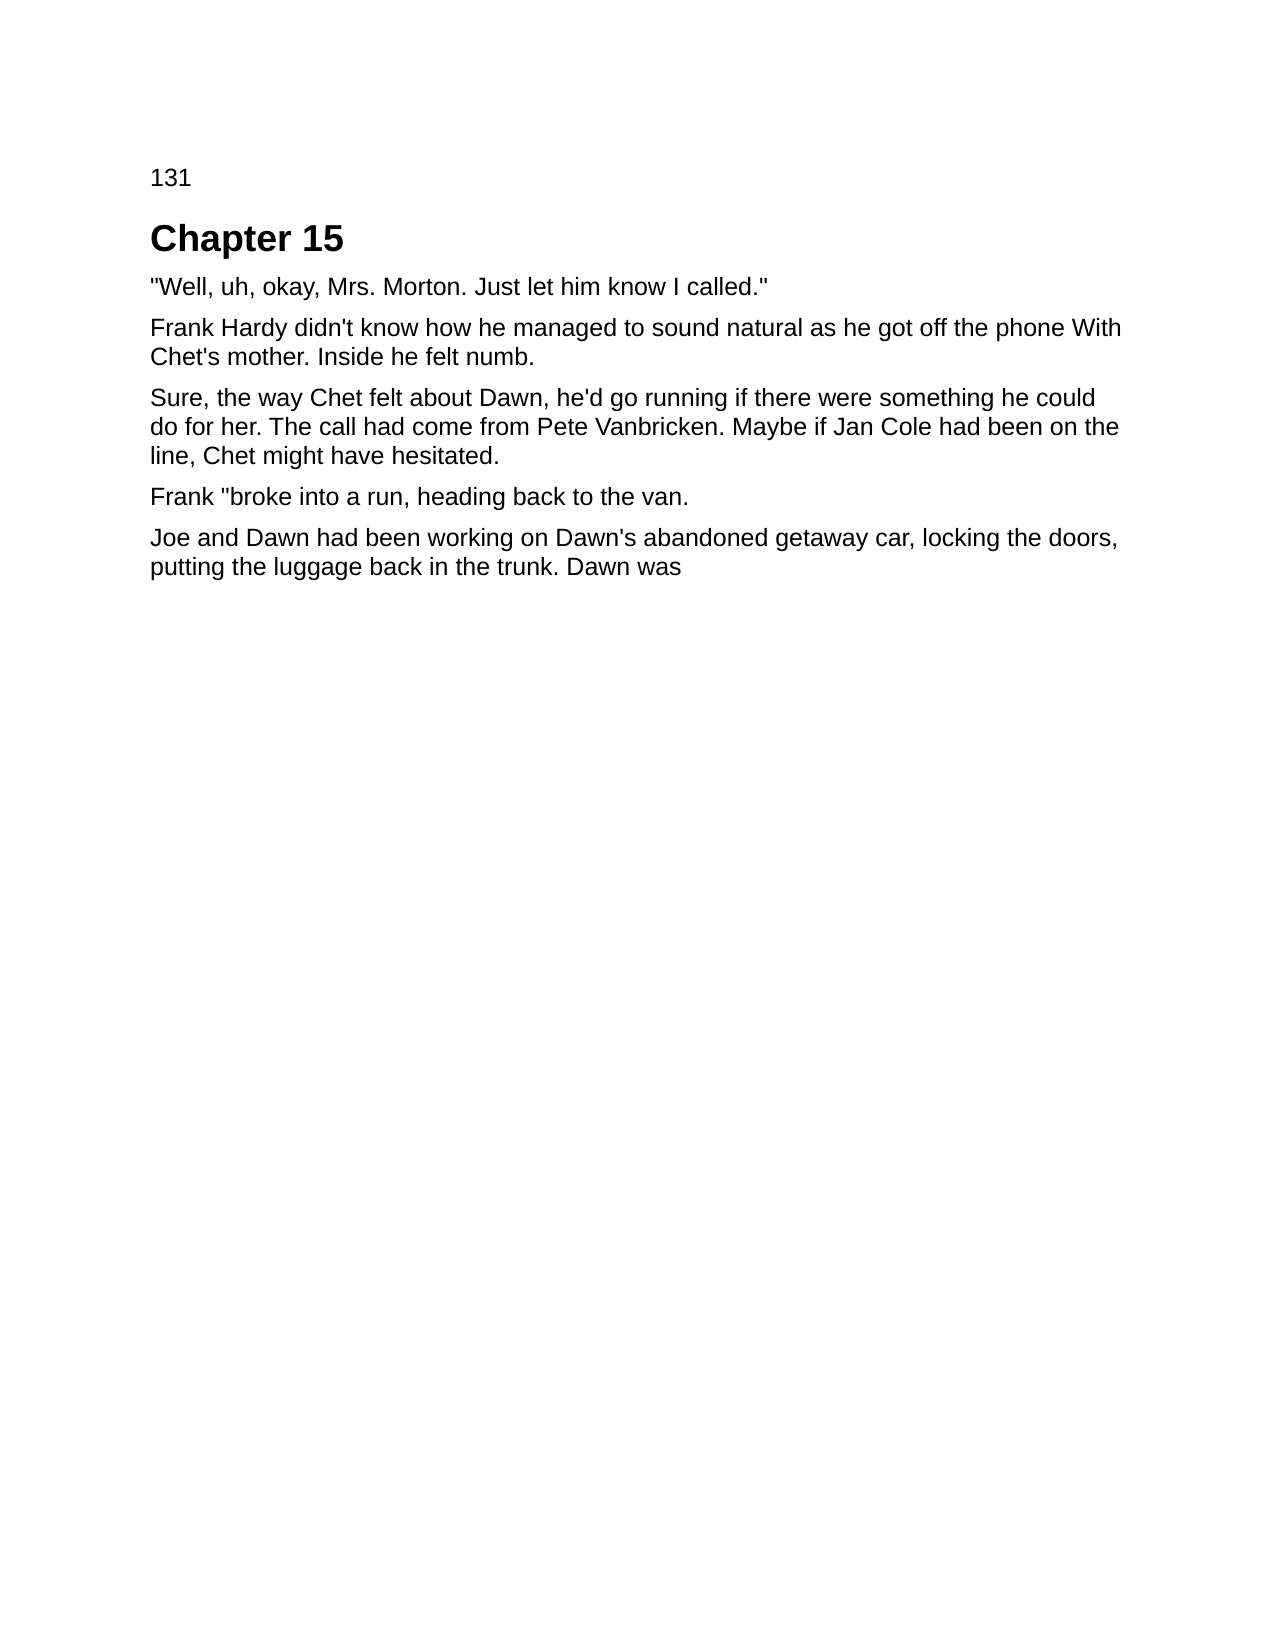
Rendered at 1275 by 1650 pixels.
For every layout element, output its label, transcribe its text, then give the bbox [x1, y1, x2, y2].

subtitle Chapter 15 [150, 216, 1125, 259]
text Frank "broke into a run, heading back to the van. [150, 482, 1125, 511]
text Joe and Dawn had been working on Dawn's abandoned getaway car, locking the doors, putting the luggage back in the trunk. Dawn was [150, 523, 1125, 581]
text Frank Hardy didn't know how he managed to sound natural as he got off the phone With Chet's mother. Inside he felt numb. [150, 313, 1125, 371]
text Sure, the way Chet felt about Dawn, he'd go running if there were something he could do for her. The call had come from Pete Vanbricken. Maybe if Jan Cole had been on the line, Chet might have hesitated. [150, 383, 1125, 469]
text 131 [150, 162, 1125, 191]
text "Well, uh, okay, Mrs. Morton. Just let him know I called." [150, 272, 1125, 301]
